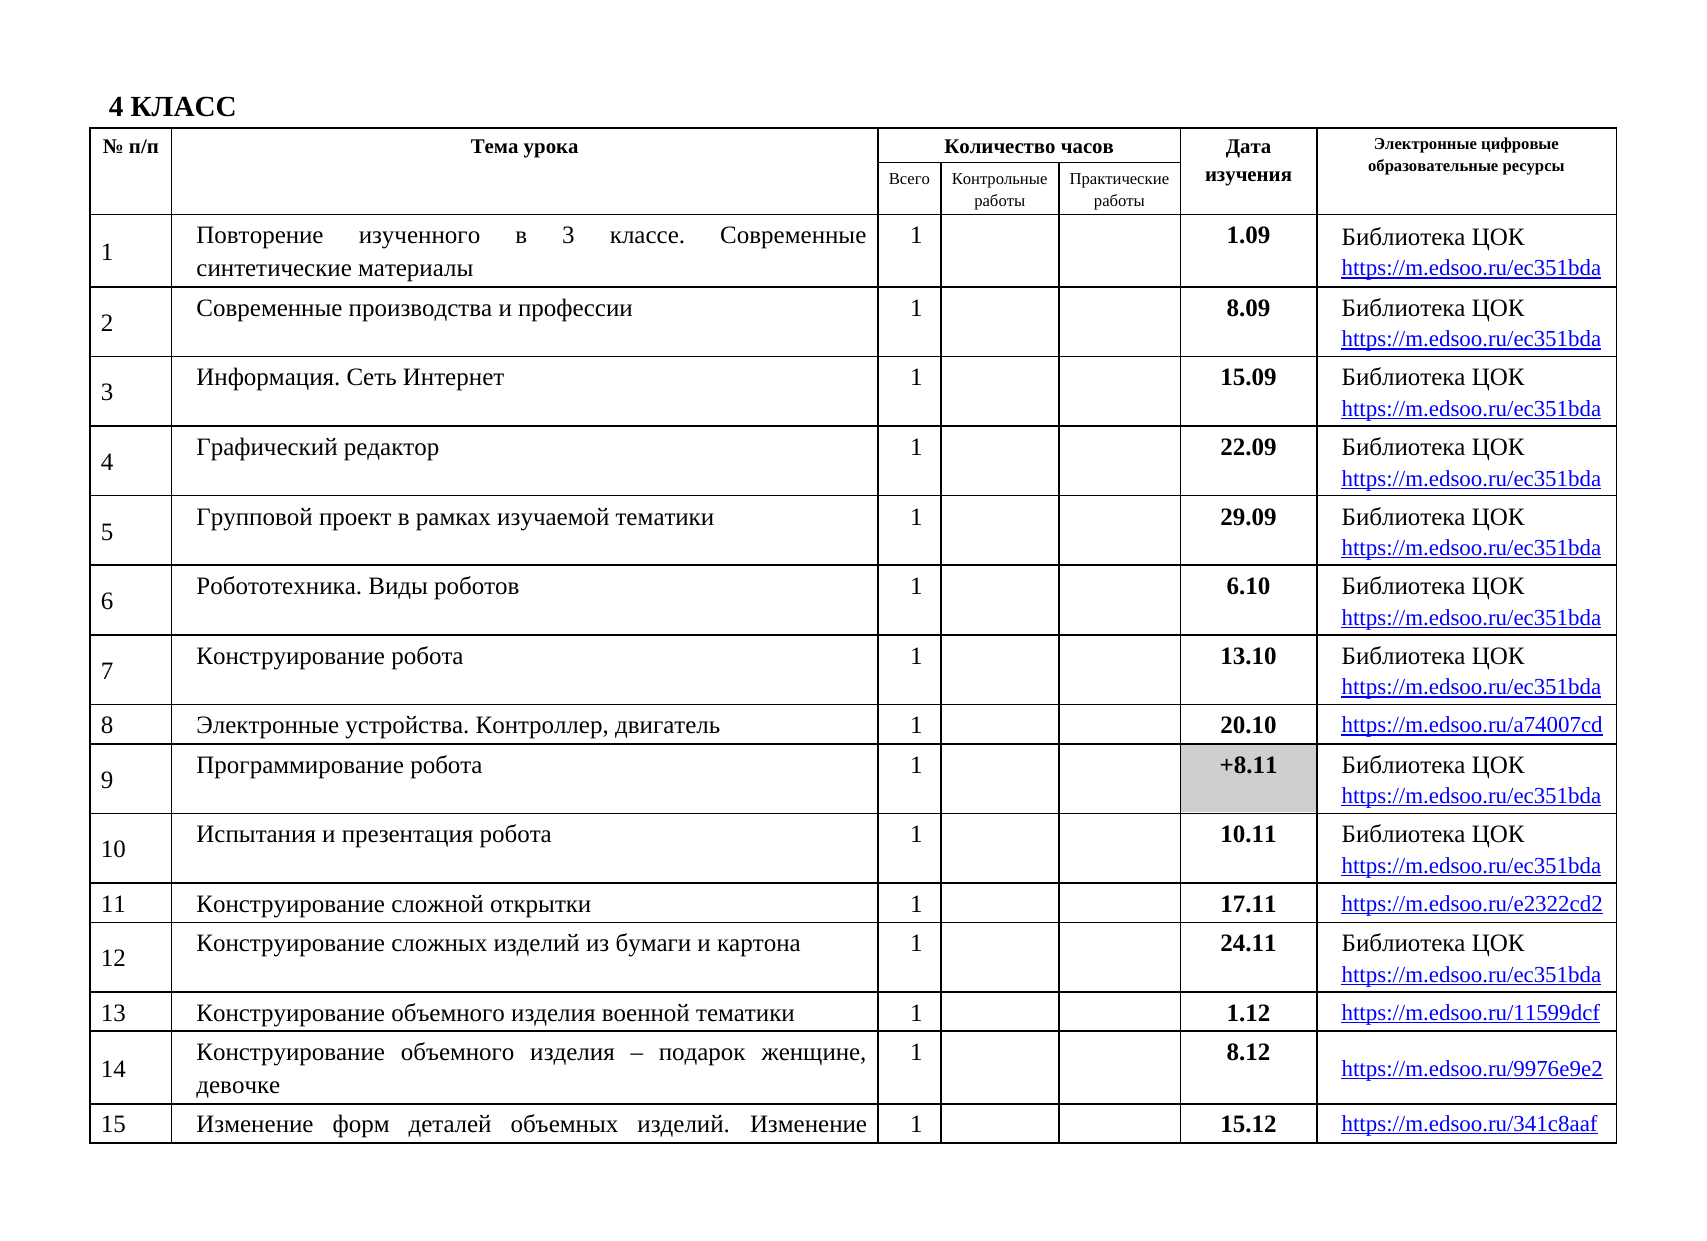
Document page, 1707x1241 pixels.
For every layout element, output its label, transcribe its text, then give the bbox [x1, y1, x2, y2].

table_cell https://m.edsoo.ru/e2322cd2 [1318, 884, 1616, 921]
table_cell [1060, 993, 1180, 1030]
table_cell 10.11 [1181, 814, 1316, 882]
table_cell 1 [879, 745, 940, 812]
table_cell 20.10 [1181, 705, 1316, 743]
table_cell Контрольные работы [942, 163, 1058, 214]
table_cell [1060, 814, 1180, 882]
table_cell Конструирование объемного изделия военной тематики [172, 993, 877, 1030]
table_cell 13.10 [1181, 636, 1316, 703]
table_cell +8.11 [1181, 745, 1316, 812]
table_cell Библиотека ЦОК https://m.edsoo.ru/ec351bda [1318, 357, 1616, 425]
table_cell 1.09 [1181, 215, 1316, 286]
table_cell 1 [879, 636, 940, 703]
table_cell 11 [91, 884, 171, 921]
table_cell https://m.edsoo.ru/9976e9e2 [1318, 1032, 1616, 1103]
table_cell 1 [879, 288, 940, 356]
table_cell [1060, 923, 1180, 991]
table_cell Информация. Сеть Интернет [172, 357, 877, 425]
table_cell Библиотека ЦОК https://m.edsoo.ru/ec351bda [1318, 745, 1616, 812]
table_cell 1 [879, 496, 940, 564]
table_cell 1 [879, 357, 940, 425]
table_cell [942, 993, 1058, 1030]
table_cell 9 [91, 745, 171, 812]
table_cell Библиотека ЦОК https://m.edsoo.ru/ec351bda [1318, 636, 1616, 703]
table_cell 6.10 [1181, 566, 1316, 634]
table_cell [942, 745, 1058, 812]
table_cell 1 [879, 566, 940, 634]
table_cell 10 [91, 814, 171, 882]
table_cell 1 [879, 705, 940, 743]
table_cell Библиотека ЦОК https://m.edsoo.ru/ec351bda [1318, 566, 1616, 634]
table_cell https://m.edsoo.ru/a74007cd [1318, 705, 1616, 743]
table_header Количество часов [879, 129, 1180, 162]
table_cell [942, 215, 1058, 286]
table_cell [942, 566, 1058, 634]
table_cell Библиотека ЦОК https://m.edsoo.ru/ec351bda [1318, 923, 1616, 991]
table_cell 1 [879, 993, 940, 1030]
table_cell [1060, 427, 1180, 495]
table_cell 1.12 [1181, 993, 1316, 1030]
table_cell 8.09 [1181, 288, 1316, 356]
table_cell [942, 923, 1058, 991]
table_cell Испытания и презентация робота [172, 814, 877, 882]
table_cell [1060, 705, 1180, 743]
text 4 КЛАСС [101, 89, 1618, 122]
table_cell 12 [91, 923, 171, 991]
table_cell [1060, 357, 1180, 425]
table_cell [1060, 636, 1180, 703]
table_header Дата изучения [1181, 129, 1316, 214]
table_cell Конструирование робота [172, 636, 877, 703]
table_cell [1060, 566, 1180, 634]
table_cell [942, 1032, 1058, 1103]
table_cell 22.09 [1181, 427, 1316, 495]
table_cell 5 [91, 496, 171, 564]
table_cell 17.11 [1181, 884, 1316, 921]
table_cell 2 [91, 288, 171, 356]
table_cell [1060, 1105, 1180, 1142]
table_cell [172, 1105, 877, 1142]
table_cell 13 [91, 993, 171, 1030]
table_cell 29.09 [1181, 496, 1316, 564]
table_header Тема урока [172, 129, 877, 214]
table_cell 1 [879, 814, 940, 882]
table_cell 15.09 [1181, 357, 1316, 425]
table_cell Всего [879, 163, 940, 214]
table_cell 1 [879, 923, 940, 991]
table_cell [942, 1105, 1058, 1142]
table_cell 7 [91, 636, 171, 703]
table_cell 1 [879, 215, 940, 286]
table_cell Повторение изученного в 3 классе. Современные синтетические материалы [172, 215, 877, 286]
table_cell Библиотека ЦОК https://m.edsoo.ru/ec351bda [1318, 288, 1616, 356]
table_cell 1 [879, 884, 940, 921]
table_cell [1318, 1105, 1616, 1142]
table_cell [1060, 745, 1180, 812]
table_cell 1 [879, 1105, 940, 1142]
table_cell 1 [879, 427, 940, 495]
table_cell 15.12 [1181, 1105, 1316, 1142]
table_cell Библиотека ЦОК https://m.edsoo.ru/ec351bda [1318, 215, 1616, 286]
table_cell Электронные устройства. Контроллер, двигатель [172, 705, 877, 743]
table_cell Робототехника. Виды роботов [172, 566, 877, 634]
table_cell [1060, 1032, 1180, 1103]
table_cell 1 [879, 1032, 940, 1103]
table_cell Программирование робота [172, 745, 877, 812]
table_cell Групповой проект в рамках изучаемой тематики [172, 496, 877, 564]
table_cell 6 [91, 566, 171, 634]
table_cell Библиотека ЦОК https://m.edsoo.ru/ec351bda [1318, 496, 1616, 564]
table_cell [942, 884, 1058, 921]
table_cell [1060, 215, 1180, 286]
table_cell [942, 288, 1058, 356]
table_cell [942, 814, 1058, 882]
table_cell 8 [91, 705, 171, 743]
table_cell 15 [91, 1105, 171, 1142]
table_cell [942, 357, 1058, 425]
table_cell 24.11 [1181, 923, 1316, 991]
table_cell [942, 427, 1058, 495]
table_cell 1 [91, 215, 171, 286]
table_cell Современные производства и профессии [172, 288, 877, 356]
table_cell [1060, 288, 1180, 356]
table_cell Практические работы [1060, 163, 1180, 214]
table_cell Конструирование сложных изделий из бумаги и картона [172, 923, 877, 991]
table_cell [942, 705, 1058, 743]
table_cell Графический редактор [172, 427, 877, 495]
table_cell Конструирование объемного изделия – подарок женщине, девочке [172, 1032, 877, 1103]
table_cell Библиотека ЦОК https://m.edsoo.ru/ec351bda [1318, 427, 1616, 495]
table_header № п/п [91, 129, 171, 214]
table_cell 4 [91, 427, 171, 495]
table_cell 8.12 [1181, 1032, 1316, 1103]
table_cell Библиотека ЦОК https://m.edsoo.ru/ec351bda [1318, 814, 1616, 882]
table_cell [942, 496, 1058, 564]
table_cell https://m.edsoo.ru/11599dcf [1318, 993, 1616, 1030]
table_cell [942, 636, 1058, 703]
table_header Электронные цифровые образовательные ресурсы [1318, 129, 1616, 214]
table_cell 3 [91, 357, 171, 425]
table_cell Конструирование сложной открытки [172, 884, 877, 921]
table_cell [1060, 884, 1180, 921]
table_cell [1060, 496, 1180, 564]
table_cell 14 [91, 1032, 171, 1103]
